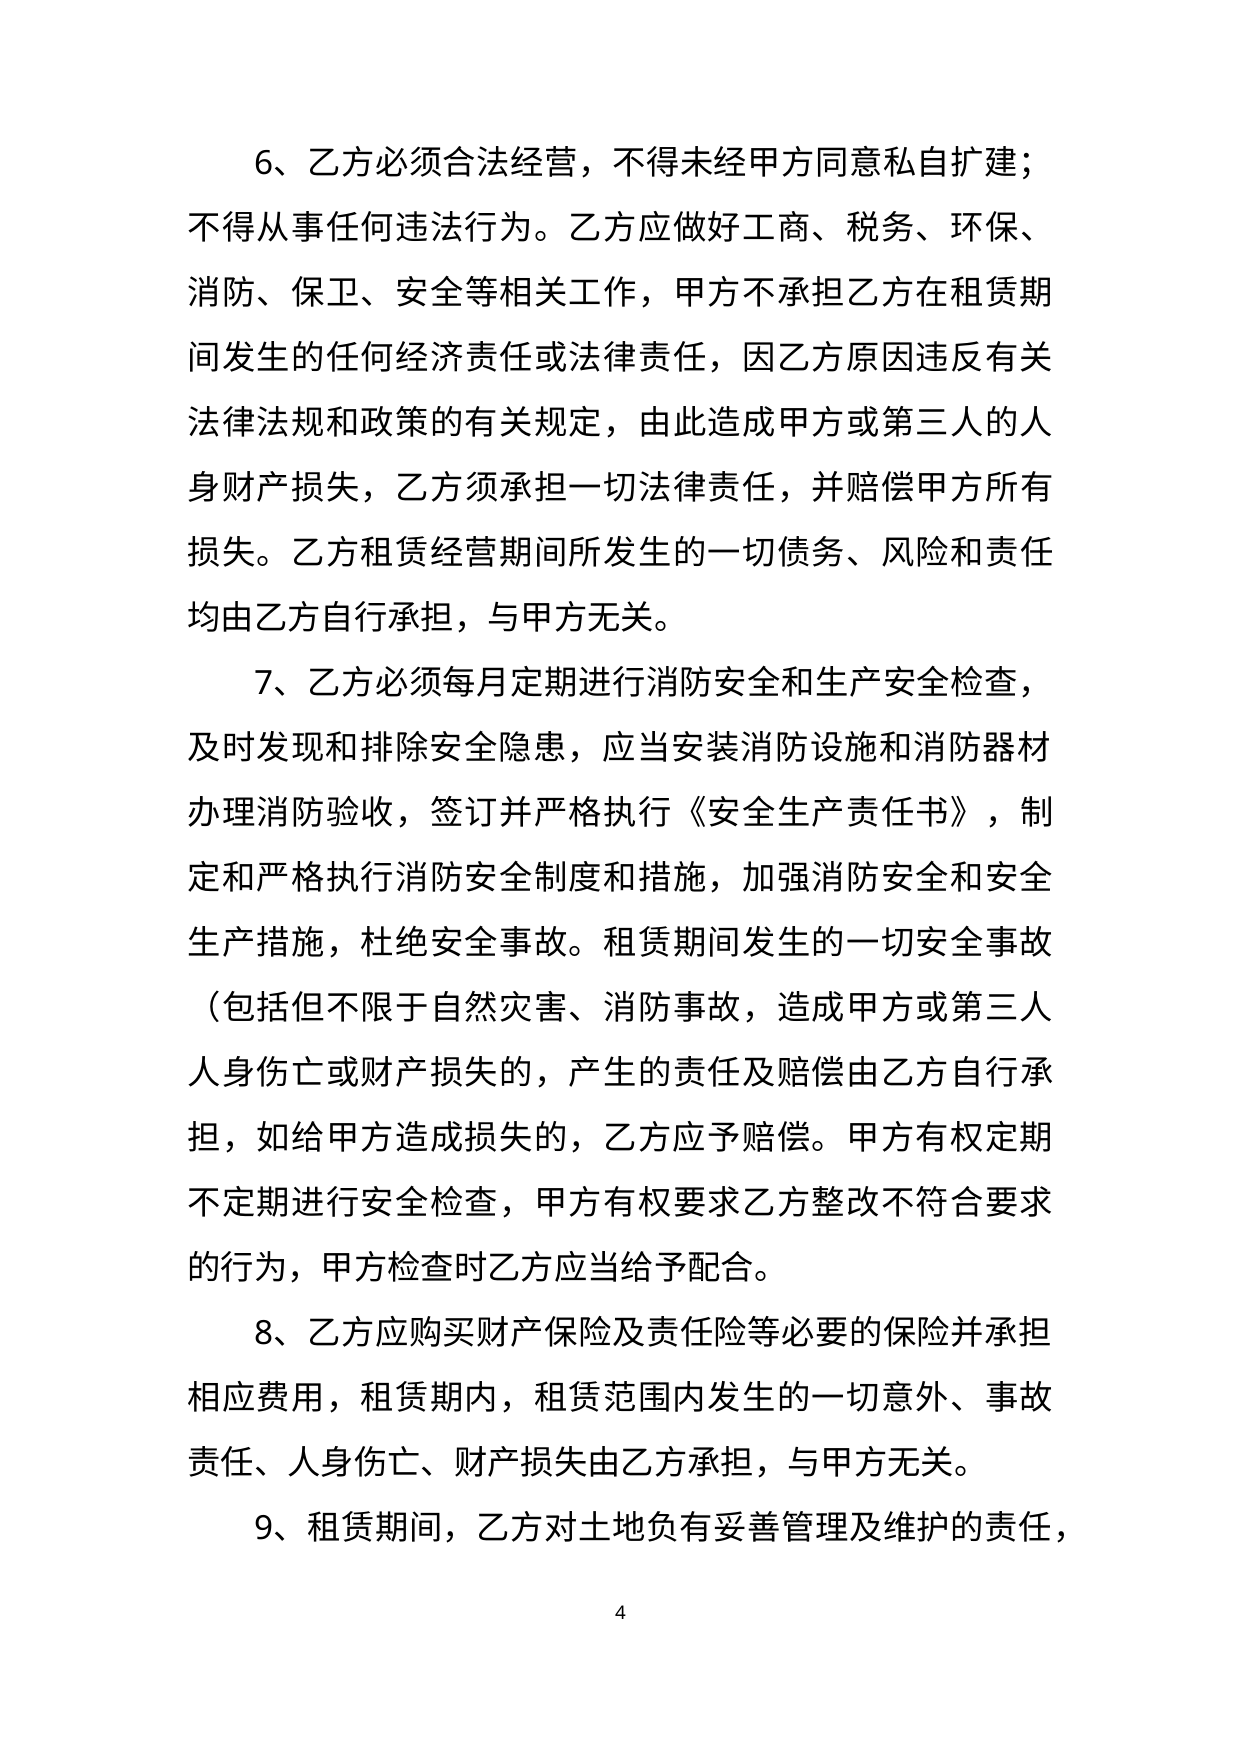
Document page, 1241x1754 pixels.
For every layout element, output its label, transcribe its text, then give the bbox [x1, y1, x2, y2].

text 6、乙方必须合法经营，不得未经甲方同意私自扩建；不得从事任何违法行为。乙方应做好工商、税务、环保、消防、保卫、安全等相关工作，甲方不承担乙方在租赁期间发生的任何经济责任或法律责任，因乙方原因违反有关法律法规和政策的有关规定，由此造成甲方或第三人的人身财产损失，乙方须承担一切法律责任，并赔偿甲方所有损失。乙方租赁经营期间所发生的一切债务、风险和责任均由乙方自行承担，与甲方无关。 [187, 128, 1053, 648]
text 7、乙方必须每月定期进行消防安全和生产安全检查，及时发现和排除安全隐患，应当安装消防设施和消防器材，办理消防验收，签订并严格执行《安全生产责任书》，制定和严格执行消防安全制度和措施，加强消防安全和安全生产措施，杜绝安全事故。租赁期间发生的一切安全事故（包括但不限于自然灾害、消防事故，造成甲方或第三人人身伤亡或财产损失的，产生的责任及赔偿由乙方自行承担，如给甲方造成损失的，乙方应予赔偿。甲方有权定期不定期进行安全检查，甲方有权要求乙方整改不符合要求的行为，甲方检查时乙方应当给予配合。 [187, 648, 1053, 1298]
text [187, 1493, 1053, 1558]
text 8、乙方应购买财产保险及责任险等必要的保险并承担相应费用，租赁期内，租赁范围内发生的一切意外、事故责任、人身伤亡、财产损失由乙方承担，与甲方无关。 [187, 1298, 1053, 1493]
